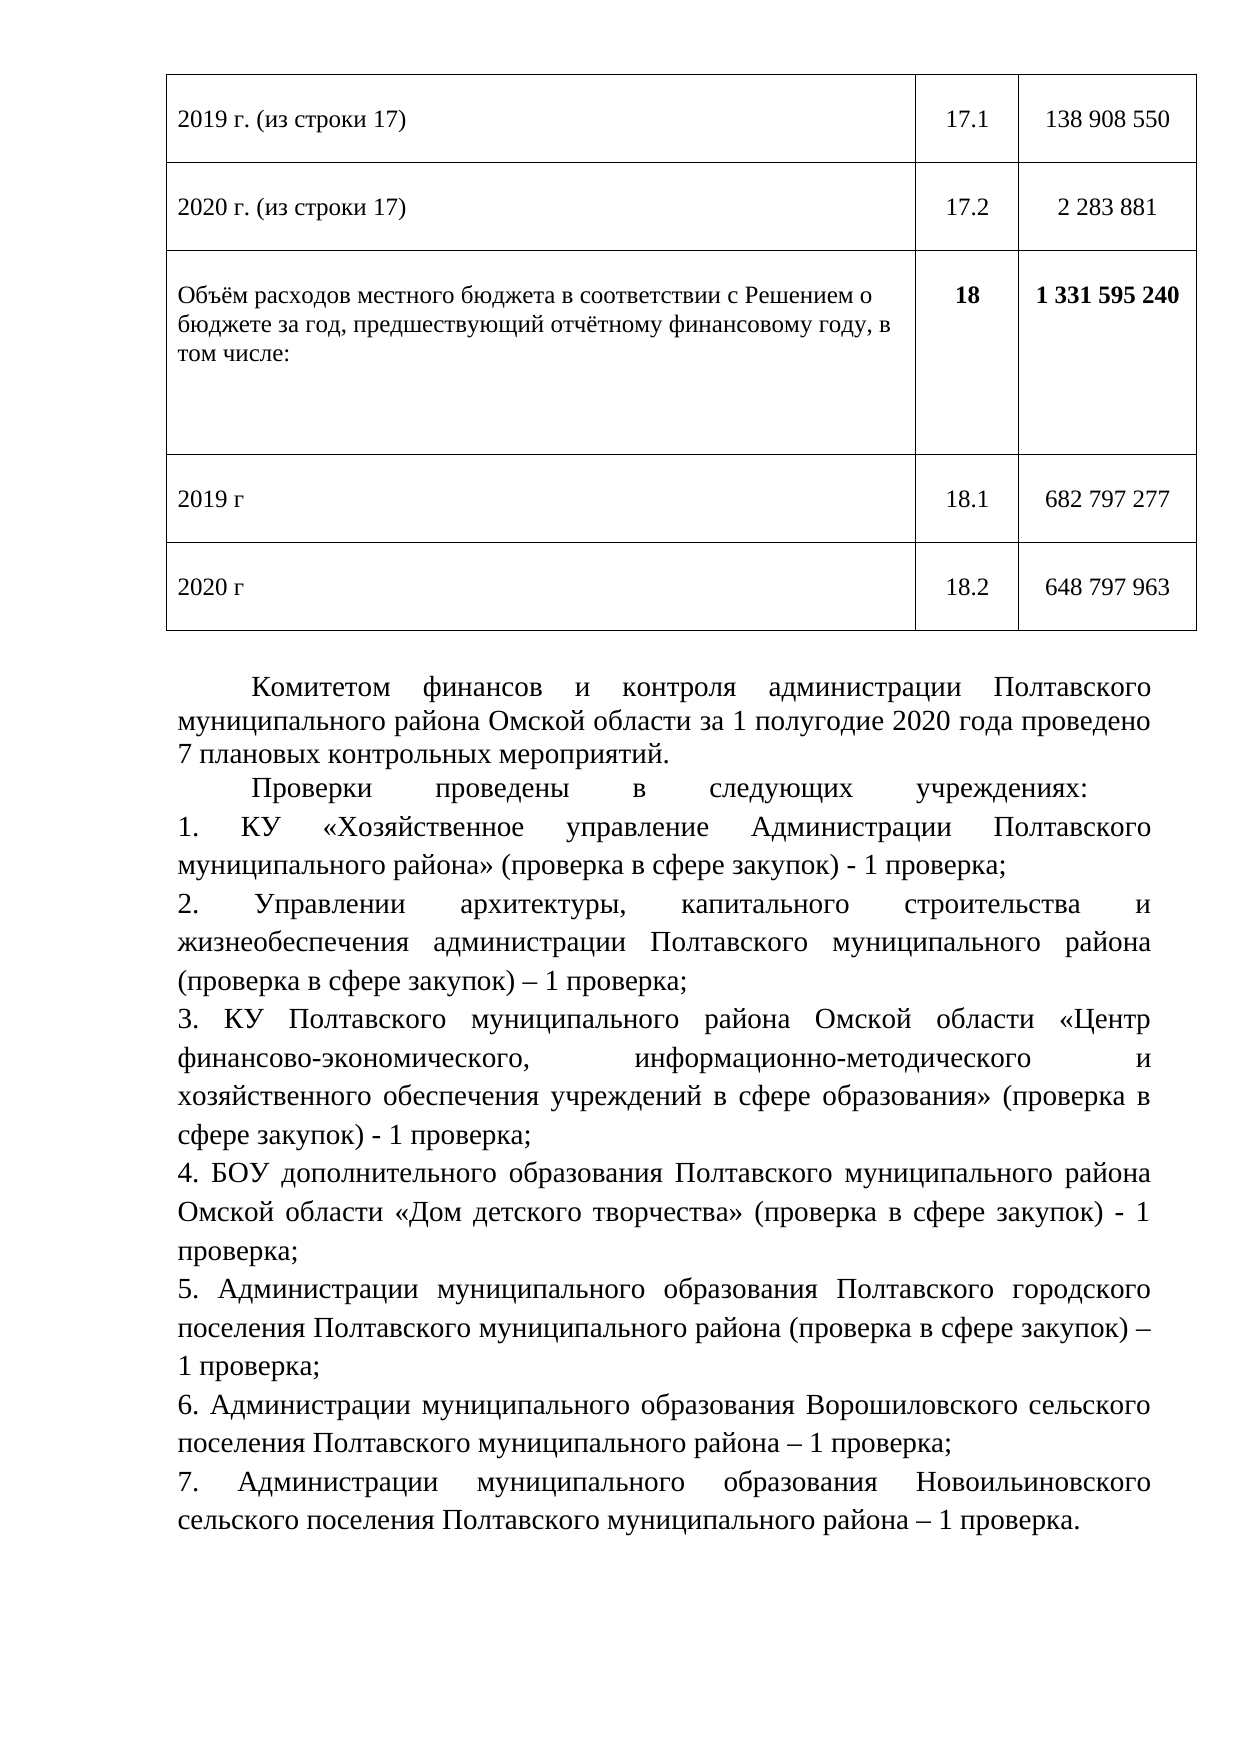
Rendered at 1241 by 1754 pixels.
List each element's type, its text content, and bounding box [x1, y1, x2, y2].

table_cell 2020 г. (из строки 17) [167, 163, 915, 250]
table_cell 17.2 [916, 163, 1018, 250]
text 7. Администрации муниципального образования Новоильиновского сельского поселения Полтавского муниципального района – 1 проверка. [177, 1464, 1152, 1536]
text 6. Администрации муниципального образования Ворошиловского сельского поселения Полтавского муниципального района – 1 проверка; [177, 1387, 1152, 1459]
table_cell 648 797 963 [1019, 543, 1196, 630]
text 3. КУ Полтавского муниципального района Омской области «Центр финансово-экономического, информационно-методического и хозяйственного обеспечения учреждений в сфере образования» (проверка в сфере закупок) - 1 проверка; [177, 1001, 1152, 1151]
table_cell Объём расходов местного бюджета в соответствии с Решением о бюджете за год, предшествующий отчётному финансовому году, в том числе: [167, 251, 915, 454]
table_cell 18 [916, 251, 1018, 454]
table_cell 2019 г [167, 455, 915, 542]
text 2. Управлении архитектуры, капитального строительства и жизнеобеспечения администрации Полтавского муниципального района (проверка в сфере закупок) – 1 проверка; [177, 886, 1152, 996]
table_cell 1 331 595 240 [1019, 251, 1196, 454]
text 4. БОУ дополнительного образования Полтавского муниципального района Омской области «Дом детского творчества» (проверка в сфере закупок) - 1 проверка; [177, 1156, 1152, 1266]
table_cell 18.2 [916, 543, 1018, 630]
table_cell 18.1 [916, 455, 1018, 542]
text Комитетом финансов и контроля администрации Полтавского муниципального района Омской области за 1 полугодие 2020 года проведено 7 плановых контрольных мероприятий. [177, 669, 1152, 770]
table_cell 138 908 550 [1019, 75, 1196, 162]
text Проверки проведены в следующих учреждениях: 1. КУ «Хозяйственное управление Администрации Полтавского муниципального района» (проверка в сфере закупок) - 1 проверка; [177, 770, 1152, 881]
table_cell 17.1 [916, 75, 1018, 162]
table_cell 2019 г. (из строки 17) [167, 75, 915, 162]
table_cell 2020 г [167, 543, 915, 630]
text 5. Администрации муниципального образования Полтавского городского поселения Полтавского муниципального района (проверка в сфере закупок) – 1 проверка; [177, 1271, 1152, 1382]
table_cell 682 797 277 [1019, 455, 1196, 542]
table_cell 2 283 881 [1019, 163, 1196, 250]
